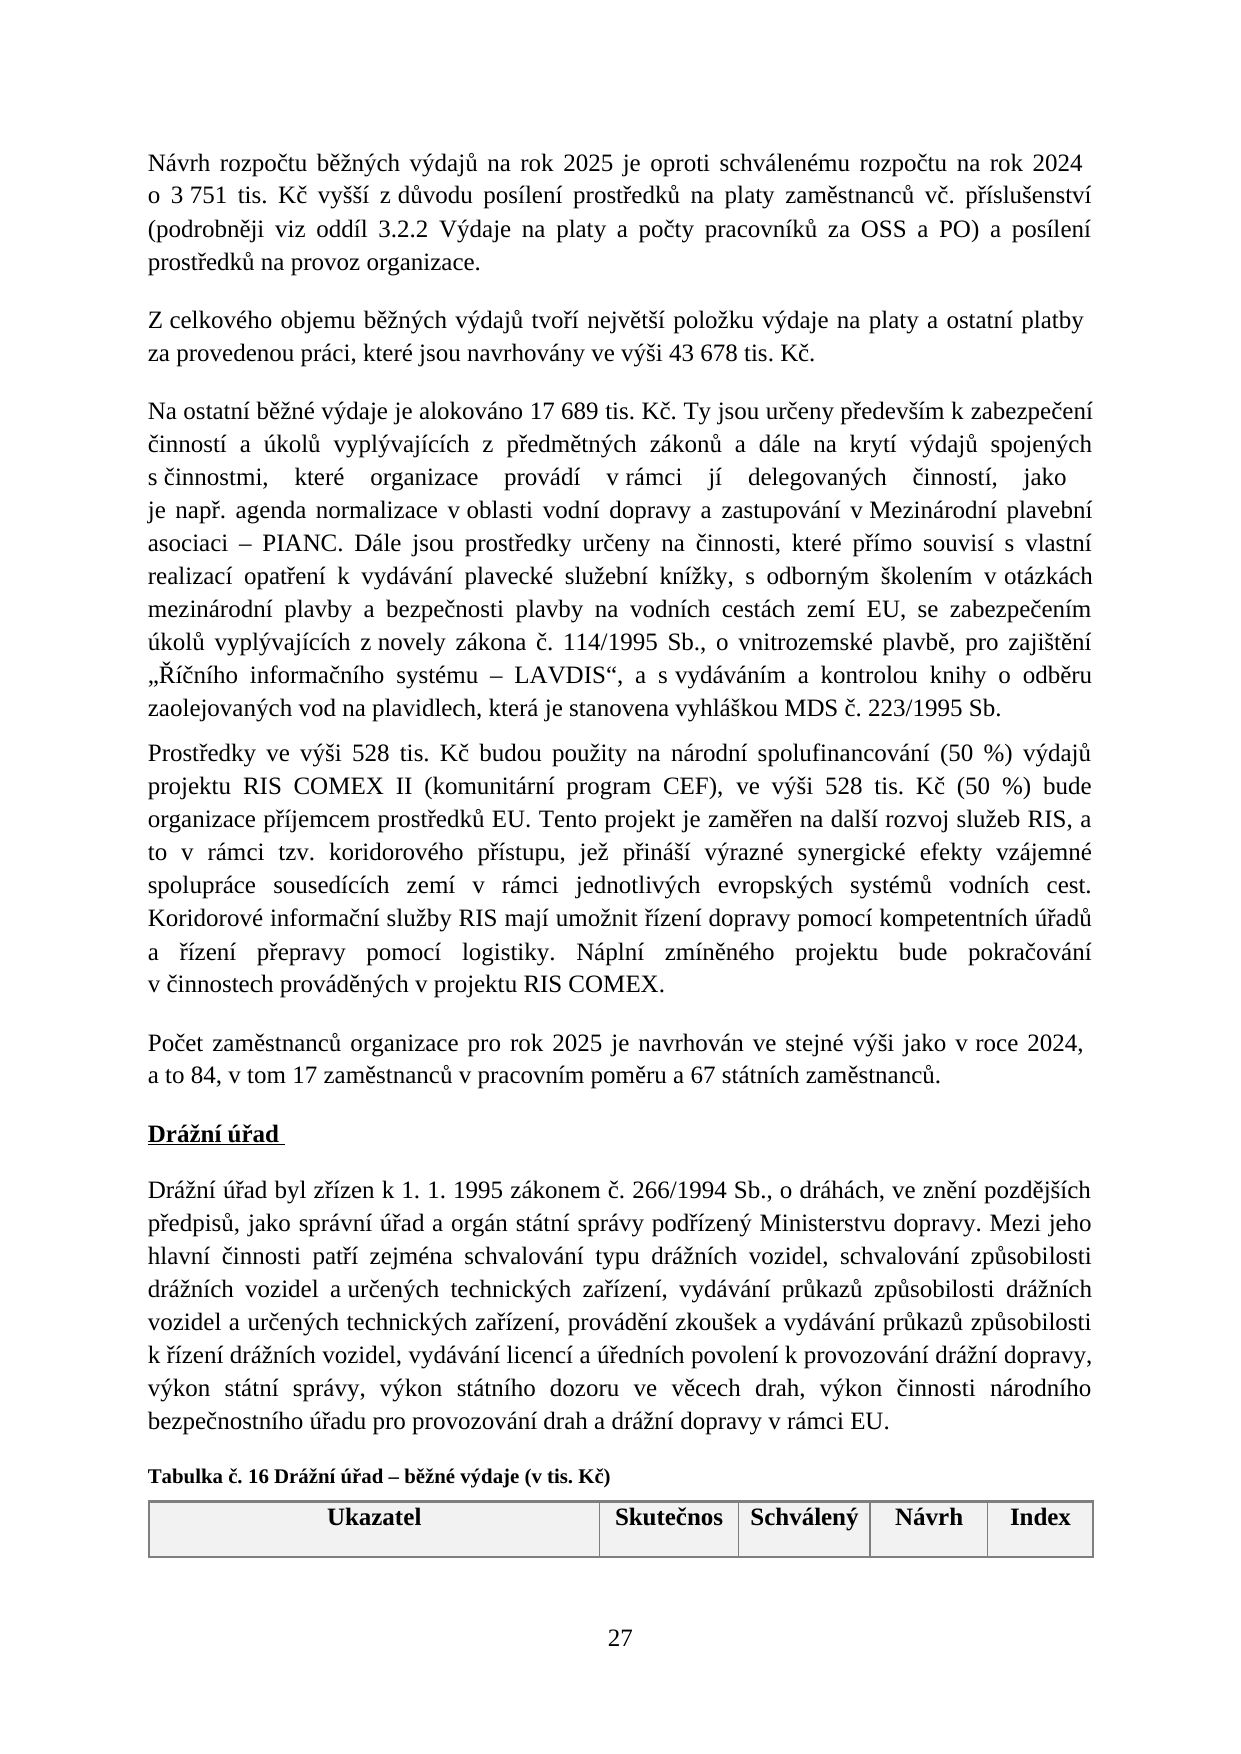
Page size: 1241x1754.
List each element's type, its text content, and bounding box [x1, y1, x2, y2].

text Počet zaměstnanců organizace pro rok 2025 je navrhován ve stejné výši jako v roce 2024, a to 84, v tom 17 zaměstnanců v pracovním poměru a 67 státních zaměstnanců. [148, 1028, 1093, 1089]
text Prostředky ve výši 528 tis. Kč budou použity na národní spolufinancování (50 %) výdajů projektu RIS COMEX II (komunitární program CEF), ve výši 528 tis. Kč (50 %) bude organizace příjemcem prostředků EU. Tento projekt je zaměřen na další rozvoj služeb RIS, a to v rámci tzv. koridorového přístupu, jež přináší výrazné synergické efekty vzájemné spolupráce sousedících zemí v rámci jednotlivých evropských systémů vodních cest. Koridorové informační služby RIS mají umožnit řízení dopravy pomocí kompetentních úřadů a řízení přepravy pomocí logistiky. Náplní zmíněného projektu bude pokračování v činnostech prováděných v projektu RIS COMEX. [148, 738, 1093, 998]
text Tabulka č. 16 Drážní úřad – běžné výdaje (v tis. Kč) [148, 1464, 1093, 1488]
table_header Schválený rozpočet 2024 [739, 1503, 869, 1556]
table_header Index 2025/ 2024 (v %) [988, 1503, 1092, 1556]
subtitle Drážní úřad [148, 1119, 1093, 1147]
table_header Návrh rozpočtu 2025 [871, 1503, 987, 1556]
table_header Ukazatel [150, 1503, 599, 1556]
text Návrh rozpočtu běžných výdajů na rok 2025 je oproti schválenému rozpočtu na rok 2024 o 3 751 tis. Kč vyšší z důvodu posílení prostředků na platy zaměstnanců vč. příslušenství (podrobněji viz oddíl 3.2.2 Výdaje na platy a počty pracovníků za OSS a PO) a posílení prostředků na provoz organizace. [148, 148, 1093, 275]
table_header Skutečnost 2023 [600, 1503, 738, 1556]
text Na ostatní běžné výdaje je alokováno 17 689 tis. Kč. Ty jsou určeny především k zabezpečení činností a úkolů vyplývajících z předmětných zákonů a dále na krytí výdajů spojených s činnostmi, které organizace provádí v rámci jí delegovaných činností, jako je např. agenda normalizace v oblasti vodní dopravy a zastupování v Mezinárodní plavební asociaci – PIANC. Dále jsou prostředky určeny na činnosti, které přímo souvisí s vlastní realizací opatření k vydávání plavecké služební knížky, s odborným školením v otázkách mezinárodní plavby a bezpečnosti plavby na vodních cestách zemí EU, se zabezpečením úkolů vyplývajících z novely zákona č. 114/1995 Sb., o vnitrozemské plavbě, pro zajištění „Říčního informačního systému – LAVDIS“, a s vydáváním a kontrolou knihy o odběru zaolejovaných vod na plavidlech, která je stanovena vyhláškou MDS č. 223/1995 Sb. [148, 396, 1093, 722]
text Z celkového objemu běžných výdajů tvoří největší položku výdaje na platy a ostatní platby za provedenou práci, které jsou navrhovány ve výši 43 678 tis. Kč. [148, 305, 1093, 366]
text Drážní úřad byl zřízen k 1. 1. 1995 zákonem č. 266/1994 Sb., o dráhách, ve znění pozdějších předpisů, jako správní úřad a orgán státní správy podřízený Ministerstvu dopravy. Mezi jeho hlavní činnosti patří zejména schvalování typu drážních vozidel, schvalování způsobilosti drážních vozidel a určených technických zařízení, vydávání průkazů způsobilosti drážních vozidel a určených technických zařízení, provádění zkoušek a vydávání průkazů způsobilosti k řízení drážních vozidel, vydávání licencí a úředních povolení k provozování drážní dopravy, výkon státní správy, výkon státního dozoru ve věcech drah, výkon činnosti národního bezpečnostního úřadu pro provozování drah a drážní dopravy v rámci EU. [148, 1175, 1093, 1434]
